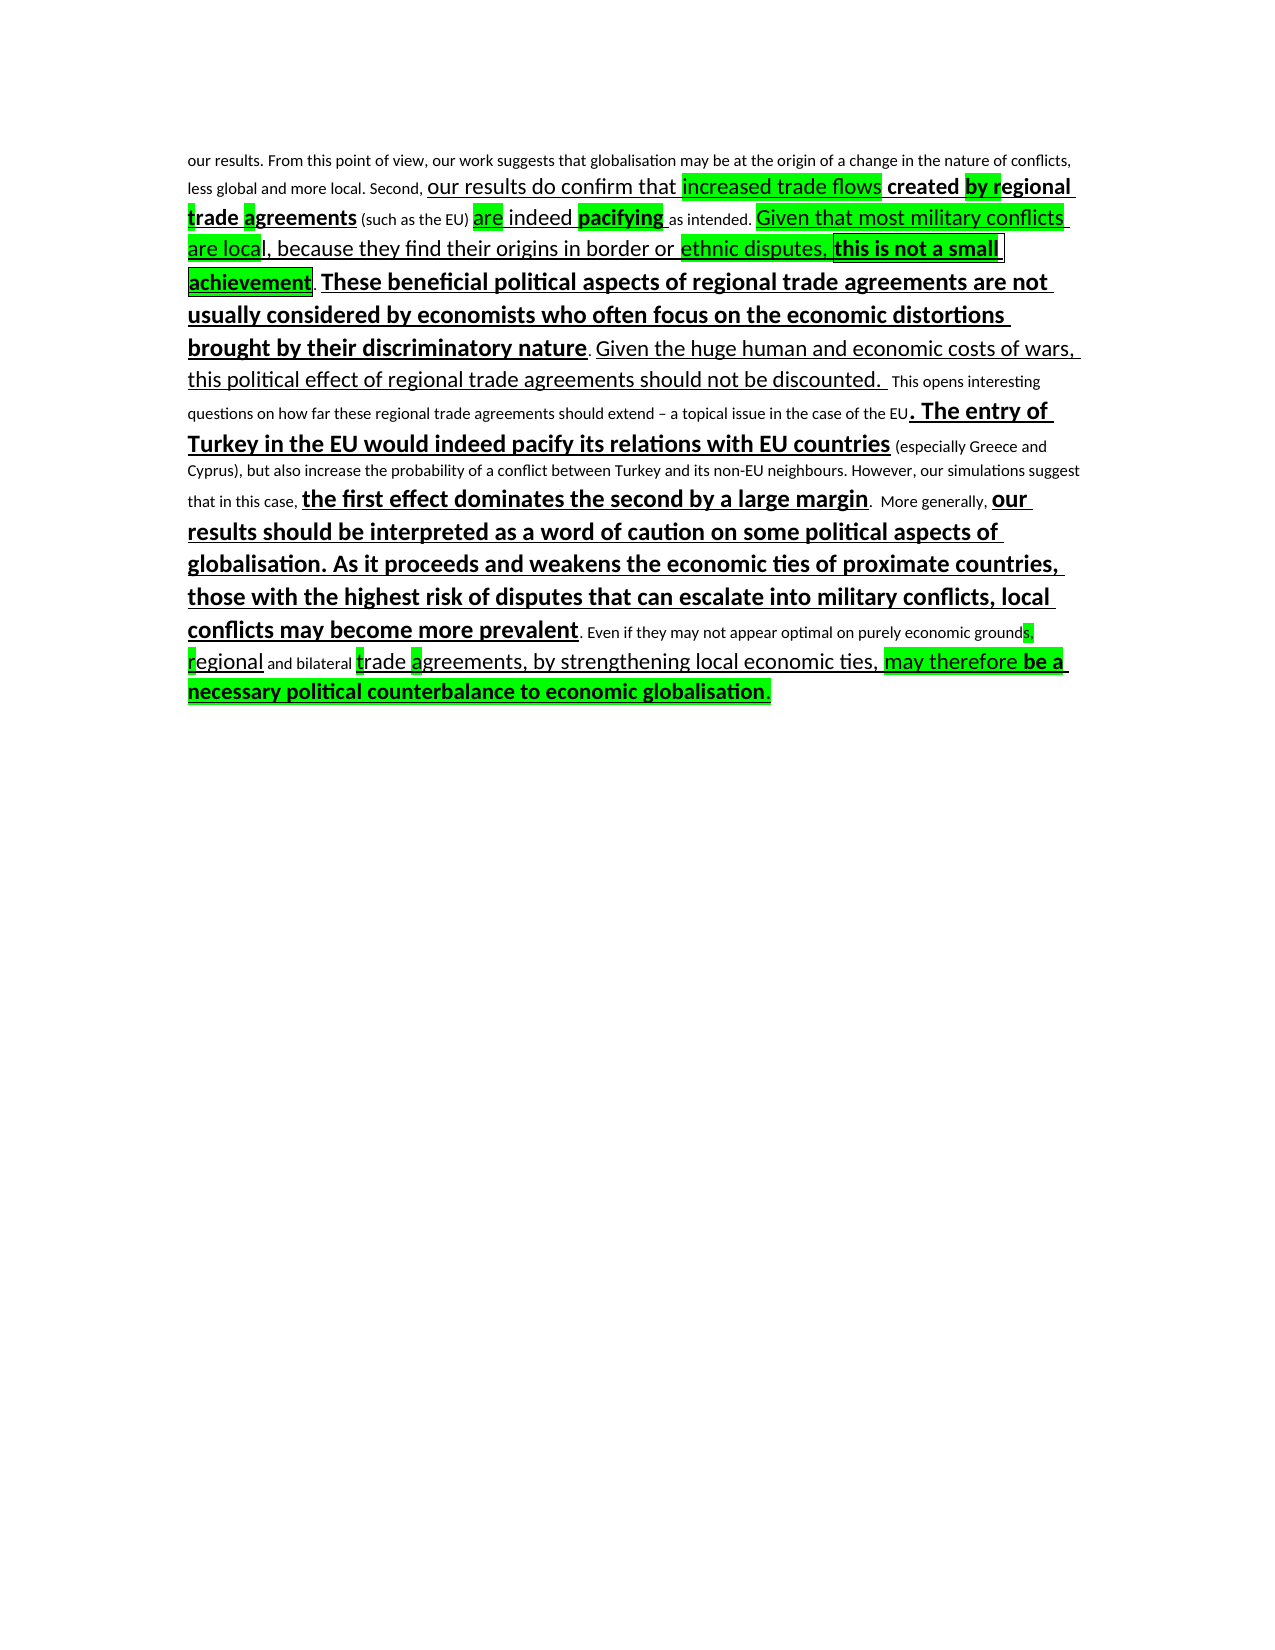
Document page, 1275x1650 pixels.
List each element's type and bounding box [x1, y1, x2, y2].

text [187, 150, 1087, 705]
